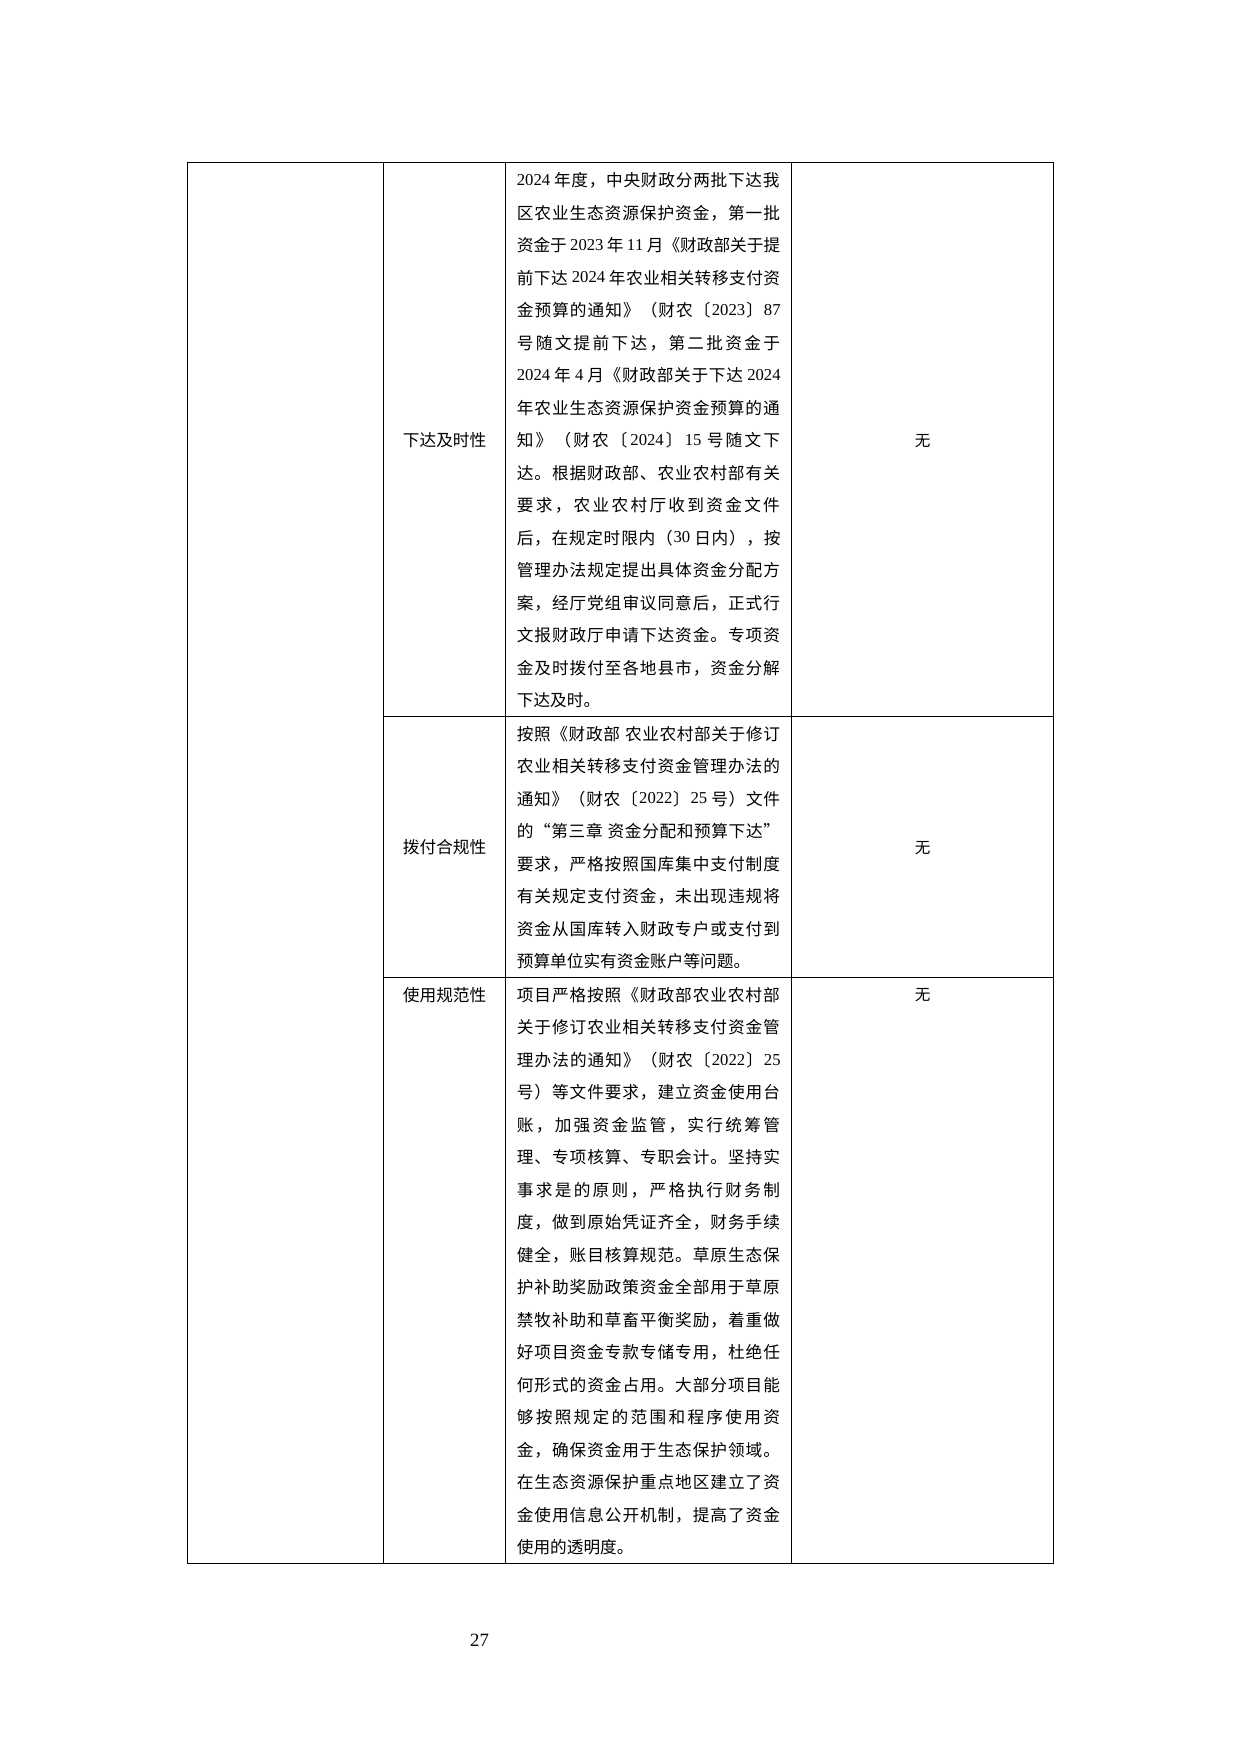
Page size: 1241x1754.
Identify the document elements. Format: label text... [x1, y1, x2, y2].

table_cell 按照《财政部 农业农村部关于修订农业相关转移支付资金管理办法的通知》（财农〔2022〕25号）文件的“第三章 资金分配和预算下达”要求，严格按照国库集中支付制度有关规定支付资金，未出现违规将资金从国库转入财政专户或支付到预算单位实有资金账户等问题。 [506, 717, 791, 977]
table_cell 无 [792, 163, 1053, 716]
table_cell 下达及时性 [384, 163, 505, 716]
table_cell 拨付合规性 [384, 717, 505, 977]
table_cell 无 [792, 717, 1053, 977]
table_cell 2024年度，中央财政分两批下达我区农业生态资源保护资金，第一批资金于2023年11月《财政部关于提前下达2024年农业相关转移支付资金预算的通知》（财农〔2023〕87号随文提前下达，第二批资金于2024年4月《财政部关于下达2024年农业生态资源保护资金预算的通知》（财农〔2024〕15号随文下达。根据财政部、农业农村部有关要求，农业农村厅收到资金文件后，在规定时限内（30日内），按管理办法规定提出具体资金分配方案，经厅党组审议同意后，正式行文报财政厅申请下达资金。专项资金及时拨付至各地县市，资金分解下达及时。 [506, 163, 791, 716]
table_cell 无 [792, 978, 1053, 1563]
table_cell 项目严格按照《财政部农业农村部关于修订农业相关转移支付资金管理办法的通知》（财农〔2022〕25号）等文件要求，建立资金使用台账，加强资金监管，实行统筹管理、专项核算、专职会计。坚持实事求是的原则，严格执行财务制度，做到原始凭证齐全，财务手续健全，账目核算规范。草原生态保护补助奖励政策资金全部用于草原禁牧补助和草畜平衡奖励，着重做好项目资金专款专储专用，杜绝任何形式的资金占用。大部分项目能够按照规定的范围和程序使用资金，确保资金用于生态保护领域。在生态资源保护重点地区建立了资金使用信息公开机制，提高了资金使用的透明度。 [506, 978, 791, 1563]
table_cell 使用规范性 [384, 978, 505, 1563]
